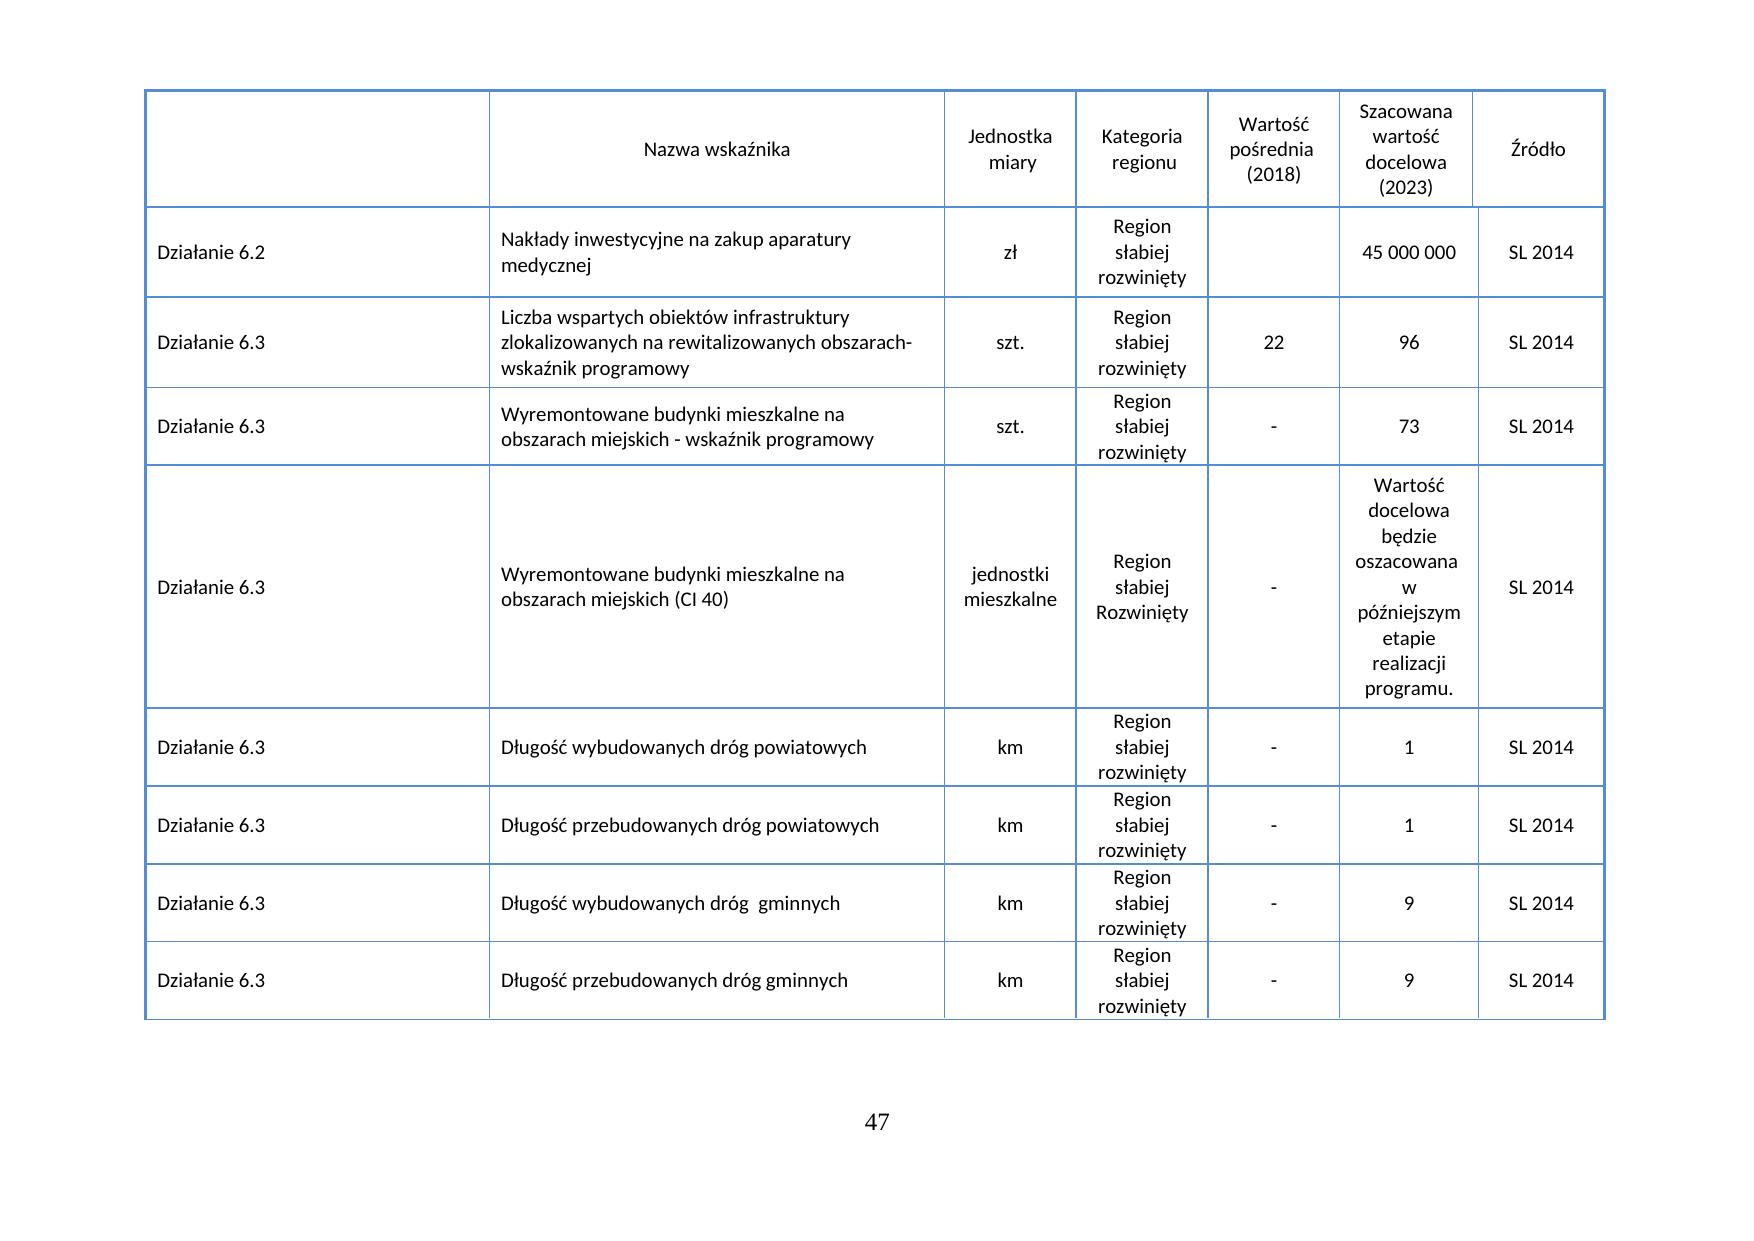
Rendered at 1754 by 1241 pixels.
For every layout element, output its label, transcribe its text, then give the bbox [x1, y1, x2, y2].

table_cell Region słabiej rozwinięty [1077, 388, 1207, 464]
table_cell Działanie 6.3 [147, 865, 489, 941]
table_cell szt. [945, 298, 1075, 387]
table_cell Działanie 6.3 [147, 466, 489, 707]
table_cell Region słabiej rozwinięty [1077, 208, 1207, 296]
table_cell Długość przebudowanych dróg powiatowych [490, 787, 944, 863]
table_cell Region słabiej rozwinięty [1077, 787, 1207, 863]
table_cell Wyremontowane budynki mieszkalne na obszarach miejskich - wskaźnik programowy [490, 388, 944, 464]
table_cell SL 2014 [1479, 709, 1603, 785]
table_cell SL 2014 [1479, 787, 1603, 863]
table_cell - [1209, 865, 1339, 941]
table_cell 9 [1340, 865, 1478, 941]
table_cell Długość wybudowanych dróg powiatowych [490, 709, 944, 785]
table_cell SL 2014 [1479, 208, 1603, 296]
table_header Źródło [1473, 92, 1603, 206]
table_cell 1 [1340, 709, 1478, 785]
table_cell SL 2014 [1479, 466, 1603, 707]
table_cell Region słabiej rozwinięty [1077, 709, 1207, 785]
table_header [147, 92, 489, 206]
table_cell Region słabiej Rozwinięty [1077, 466, 1207, 707]
table_cell 22 [1209, 298, 1339, 387]
table_cell - [1209, 787, 1339, 863]
table_cell Nakłady inwestycyjne na zakup aparatury medycznej [490, 208, 944, 296]
table_header Kategoria regionu [1077, 92, 1207, 206]
table_cell Działanie 6.3 [147, 709, 489, 785]
table_cell jednostki mieszkalne [945, 466, 1075, 707]
table_cell [1209, 208, 1339, 296]
table_cell Działanie 6.3 [147, 942, 489, 1018]
table_cell SL 2014 [1479, 865, 1603, 941]
table_cell Region słabiej rozwinięty [1077, 865, 1207, 941]
table_cell Długość przebudowanych dróg gminnych [490, 942, 944, 1018]
table_cell - [1209, 709, 1339, 785]
table_cell - [1209, 466, 1339, 707]
table_cell Wyremontowane budynki mieszkalne na obszarach miejskich (CI 40) [490, 466, 944, 707]
table_cell 1 [1340, 787, 1478, 863]
table_cell SL 2014 [1479, 942, 1603, 1018]
table_cell szt. [945, 388, 1075, 464]
table_cell - [1209, 942, 1339, 1018]
table_header Nazwa wskaźnika [490, 92, 944, 206]
table_cell 96 [1340, 298, 1478, 387]
table_cell Region słabiej rozwinięty [1077, 942, 1207, 1018]
table_cell km [945, 942, 1075, 1018]
table_header Jednostka miary [945, 92, 1075, 206]
table_cell km [945, 709, 1075, 785]
table_cell 73 [1340, 388, 1478, 464]
table_cell Działanie 6.2 [147, 208, 489, 296]
table_cell - [1209, 388, 1339, 464]
table_cell Wartość docelowa będzie oszacowana w późniejszym etapie realizacji programu. [1340, 466, 1478, 707]
table_header Wartość pośrednia (2018) [1209, 92, 1339, 206]
table_cell Długość wybudowanych dróg gminnych [490, 865, 944, 941]
table_cell km [945, 787, 1075, 863]
table_cell 9 [1340, 942, 1478, 1018]
table_cell Działanie 6.3 [147, 298, 489, 387]
table_cell Liczba wspartych obiektów infrastruktury zlokalizowanych na rewitalizowanych obszarach- wskaźnik programowy [490, 298, 944, 387]
table_cell Działanie 6.3 [147, 787, 489, 863]
table_cell km [945, 865, 1075, 941]
table_cell 45 000 000 [1340, 208, 1478, 296]
table_cell zł [945, 208, 1075, 296]
table_cell SL 2014 [1479, 298, 1603, 387]
table_cell SL 2014 [1479, 388, 1603, 464]
table_cell Region słabiej rozwinięty [1077, 298, 1207, 387]
table_cell Działanie 6.3 [147, 388, 489, 464]
table_header Szacowana wartość docelowa (2023) [1340, 92, 1472, 206]
